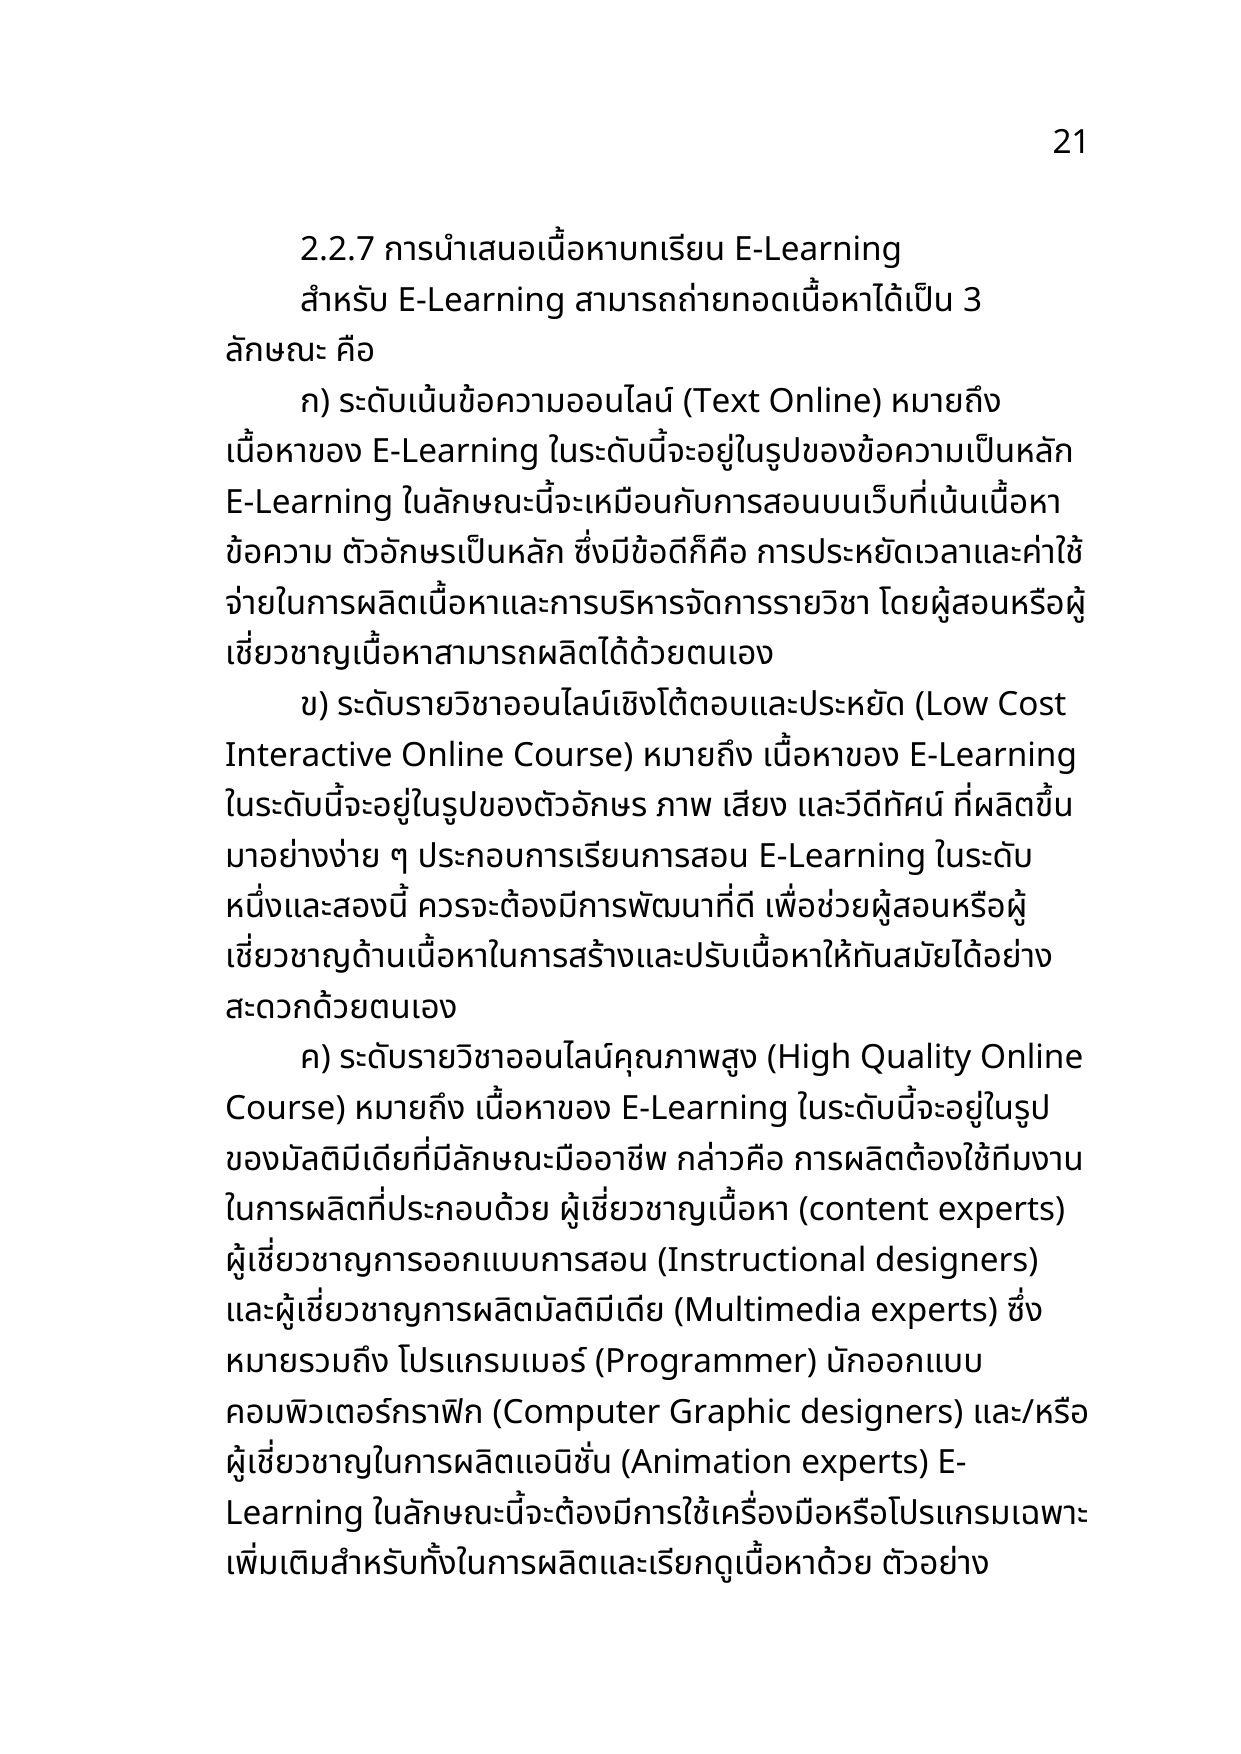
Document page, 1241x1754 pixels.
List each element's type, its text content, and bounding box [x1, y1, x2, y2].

text ก) ระดับเน้นข้อความออนไลน์ (Text Online) หมายถึง เนื้อหาของ E-Learning ในระดับนี้จะอยู่ในรูปของข้อความเป็นหลัก E-Learning ในลักษณะนี้จะเหมือนกับการสอนบนเว็บที่เน้นเนื้อหาข้อความ ตัวอักษรเป็นหลัก ซึ่งมีข้อดีก็คือ การประหยัดเวลาและค่าใช้จ่ายในการผลิตเนื้อหาและการบริหารจัดการรายวิชา โดยผู้สอนหรือผู้เชี่ยวชาญเนื้อหาสามารถผลิตได้ด้วยตนเอง [225, 377, 1090, 680]
text ข) ระดับรายวิชาออนไลน์เชิงโต้ตอบและประหยัด (Low Cost Interactive Online Course) หมายถึง เนื้อหาของ E-Learning ในระดับนี้จะอยู่ในรูปของตัวอักษร ภาพ เสียง และวีดีทัศน์ ที่ผลิตขึ้นมาอย่างง่าย ๆ ประกอบการเรียนการสอน E-Learning ในระดับหนึ่งและสองนี้ ควรจะต้องมีการพัฒนาที่ดี เพื่อช่วยผู้สอนหรือผู้เชี่ยวชาญด้านเนื้อหาในการสร้างและปรับเนื้อหาให้ทันสมัยได้อย่างสะดวกด้วยตนเอง [225, 680, 1090, 1033]
text 2.2.7 การนำเสนอเนื้อหาบทเรียน E-Learning [225, 225, 1090, 276]
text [225, 1033, 1090, 1590]
text สำหรับ E-Learning สามารถถ่ายทอดเนื้อหาได้เป็น 3 ลักษณะ คือ [225, 276, 1090, 377]
